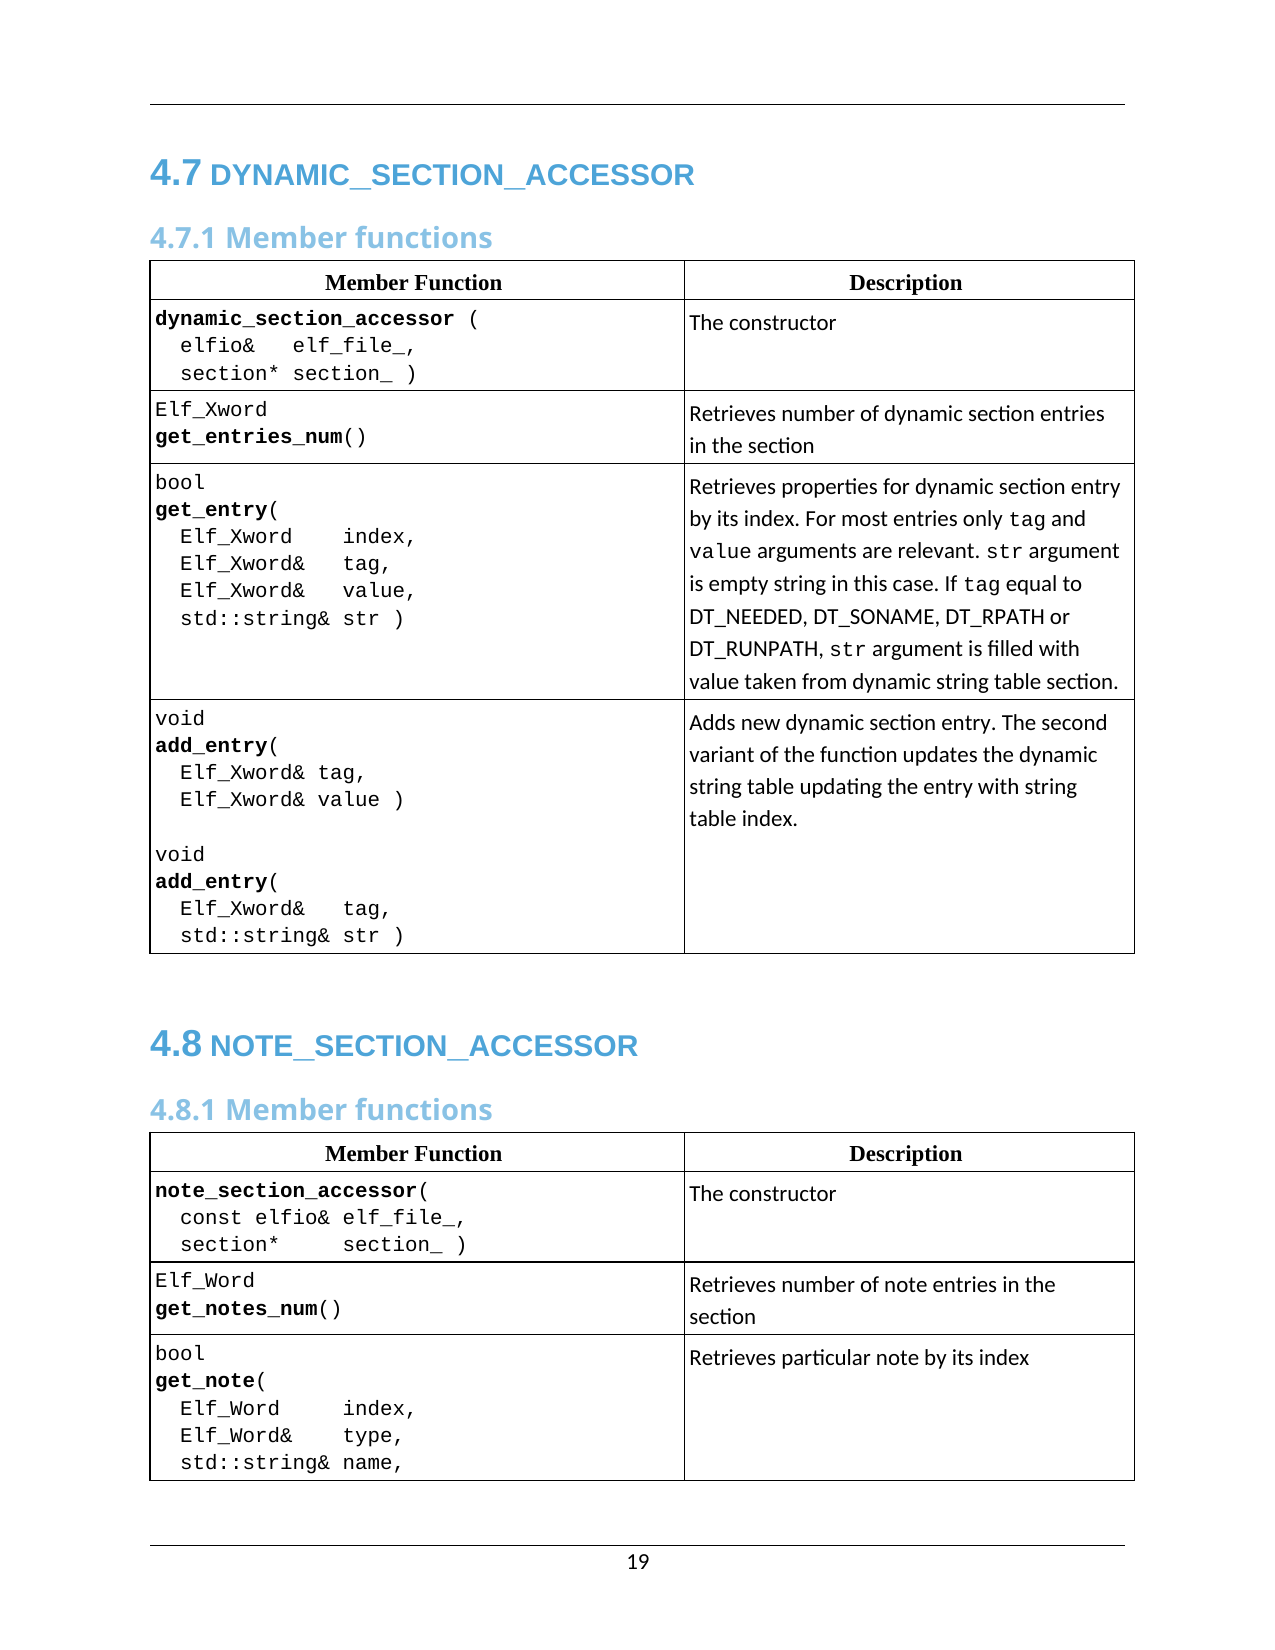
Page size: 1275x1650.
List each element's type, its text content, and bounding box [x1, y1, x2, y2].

table_cell Retrieves properties for dynamic section entry by its index. For most entries only tag and value arguments are relevant. str argument is empty string in this case. If tag equal to DT_NEEDED, DT_SONAME, DT_RPATH or DT_RUNPATH, str argument is filled with value taken from dynamic string table section. [685, 464, 1134, 699]
table_cell dynamic_section_accessor ( elfio& elf_file_, section* section_ ) [151, 300, 684, 390]
table_cell Adds new dynamic section entry. The second variant of the function updates the dynamic string table updating the entry with string table index. [685, 700, 1134, 953]
subtitle note_section_accessor [150, 1021, 1125, 1064]
table_cell The constructor [685, 300, 1134, 390]
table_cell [685, 1335, 1134, 1479]
table_cell note_section_accessor( const elfio& elf_file_, section* section_ ) [151, 1172, 684, 1261]
table_cell Retrieves number of dynamic section entries in the section [685, 391, 1134, 463]
table_cell Elf_Xword get_entries_num() [151, 391, 684, 463]
subtitle dynamic_section_accessor [150, 150, 1125, 193]
table_cell Elf_Word get_notes_num() [151, 1263, 684, 1334]
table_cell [151, 1335, 684, 1479]
table_cell bool get_entry( Elf_Xword index, Elf_Xword& tag, Elf_Xword& value, std::string& str ) [151, 464, 684, 699]
table_header Member Function [151, 261, 684, 299]
subtitle Member functions [150, 217, 1125, 257]
table_cell void add_entry( Elf_Xword& tag, Elf_Xword& value ) void add_entry( Elf_Xword& tag, std::string& str ) [151, 700, 684, 953]
table_header Member Function [151, 1133, 684, 1171]
table_header Description [685, 261, 1134, 299]
table_header Description [685, 1133, 1134, 1171]
table_cell The constructor [685, 1172, 1134, 1261]
table_cell Retrieves number of note entries in the section [685, 1263, 1134, 1334]
subtitle Member functions [150, 1089, 1125, 1128]
